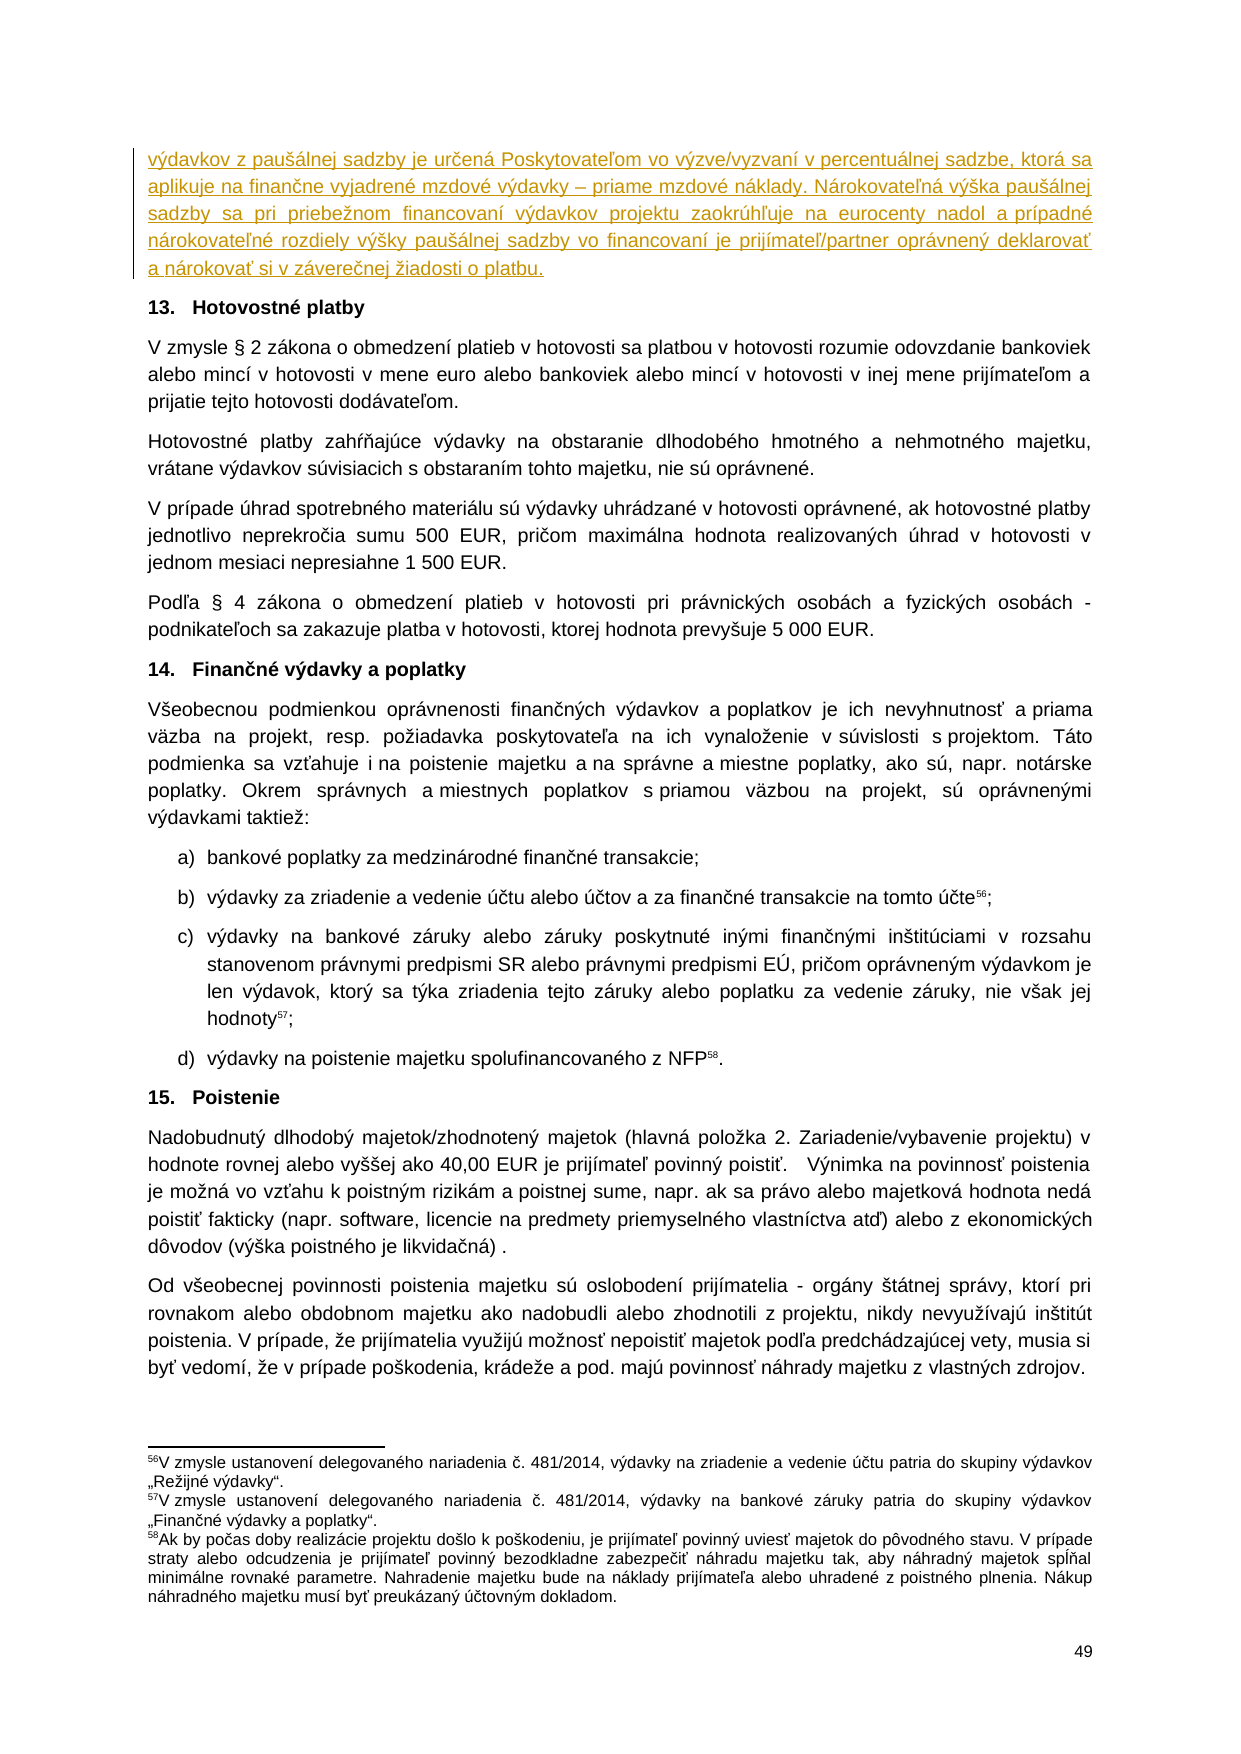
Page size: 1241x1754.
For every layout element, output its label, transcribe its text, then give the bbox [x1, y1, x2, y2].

text V prípade úhrad spotrebného materiálu sú výdavky uhrádzané v hotovosti oprávnené, ak hotovostné platby jednotlivo neprekročia sumu 500 EUR, pričom maximálna hodnota realizovaných úhrad v hotovosti v jednom mesiaci nepresiahne 1 500 EUR. [148, 497, 1092, 574]
list Poistenie [148, 1086, 1092, 1109]
text Nadobudnutý dlhodobý majetok/zhodnotený majetok (hlavná položka 2. Zariadenie/vybavenie projektu) v hodnote rovnej alebo vyššej ako 40,00 EUR je prijímateľ povinný poistiť. Výnimka na povinnosť poistenia je možná vo vzťahu k poistným rizikám a poistnej sume, napr. ak sa právo alebo majetková hodnota nedá poistiť fakticky (napr. software, licencie na predmety priemyselného vlastníctva atď) alebo z ekonomických dôvodov (výška poistného je likvidačná) . [148, 1126, 1092, 1257]
list Finančné výdavky a poplatky [148, 658, 1092, 680]
text Všeobecnou podmienkou oprávnenosti finančných výdavkov a poplatkov je ich nevyhnutnosť a priama väzba na projekt, resp. požiadavka poskytovateľa na ich vynaloženie v súvislosti s projektom. Táto podmienka sa vzťahuje i na poistenie majetku a na správne a miestne poplatky, ako sú, napr. notárske poplatky. Okrem správnych a miestnych poplatkov s priamou väzbou na projekt, sú oprávnenými výdavkami taktiež: [148, 697, 1092, 829]
text Od všeobecnej povinnosti poistenia majetku sú oslobodení prijímatelia - orgány štátnej správy, ktorí pri rovnakom alebo obdobnom majetku ako nadobudli alebo zhodnotili z projektu, nikdy nevyužívajú inštitút poistenia. V prípade, že prijímatelia využijú možnosť nepoistiť majetok podľa predchádzajúcej vety, musia si byť vedomí, že v prípade poškodenia, krádeže a pod. majú povinnosť náhrady majetku z vlastných zdrojov. [148, 1274, 1092, 1378]
text Podľa § 4 zákona o obmedzení platieb v hotovosti pri právnických osobách a fyzických osobách - podnikateľoch sa zakazuje platba v hotovosti, ktorej hodnota prevyšuje 5 000 EUR. [148, 591, 1092, 641]
list výdavky za zriadenie a vedenie účtu alebo účtov a za finančné transakcie na tomto účte; [177, 886, 1092, 908]
list bankové poplatky za medzinárodné finančné transakcie; [177, 846, 1092, 868]
list výdavky na poistenie majetku spolufinancovaného z NFP. [177, 1046, 1092, 1069]
list výdavky na bankové záruky alebo záruky poskytnuté inými finančnými inštitúciami v rozsahu stanovenom právnymi predpismi SR alebo právnymi predpismi EÚ, pričom oprávneným výdavkom je len výdavok, ktorý sa týka zriadenia tejto záruky alebo poplatku za vedenie záruky, nie však jej hodnoty; [177, 925, 1092, 1029]
text V zmysle § 2 zákona o obmedzení platieb v hotovosti sa platbou v hotovosti rozumie odovzdanie bankoviek alebo mincí v hotovosti v mene euro alebo bankoviek alebo mincí v hotovosti v inej mene prijímateľom a prijatie tejto hotovosti dodávateľom. [148, 336, 1092, 413]
text Hotovostné platby zahŕňajúce výdavky na obstaranie dlhodobého hmotného a nehmotného majetku, vrátane výdavkov súvisiacich s obstaraním tohto majetku, nie sú oprávnené. [148, 430, 1092, 480]
list Hotovostné platby [148, 296, 1092, 319]
